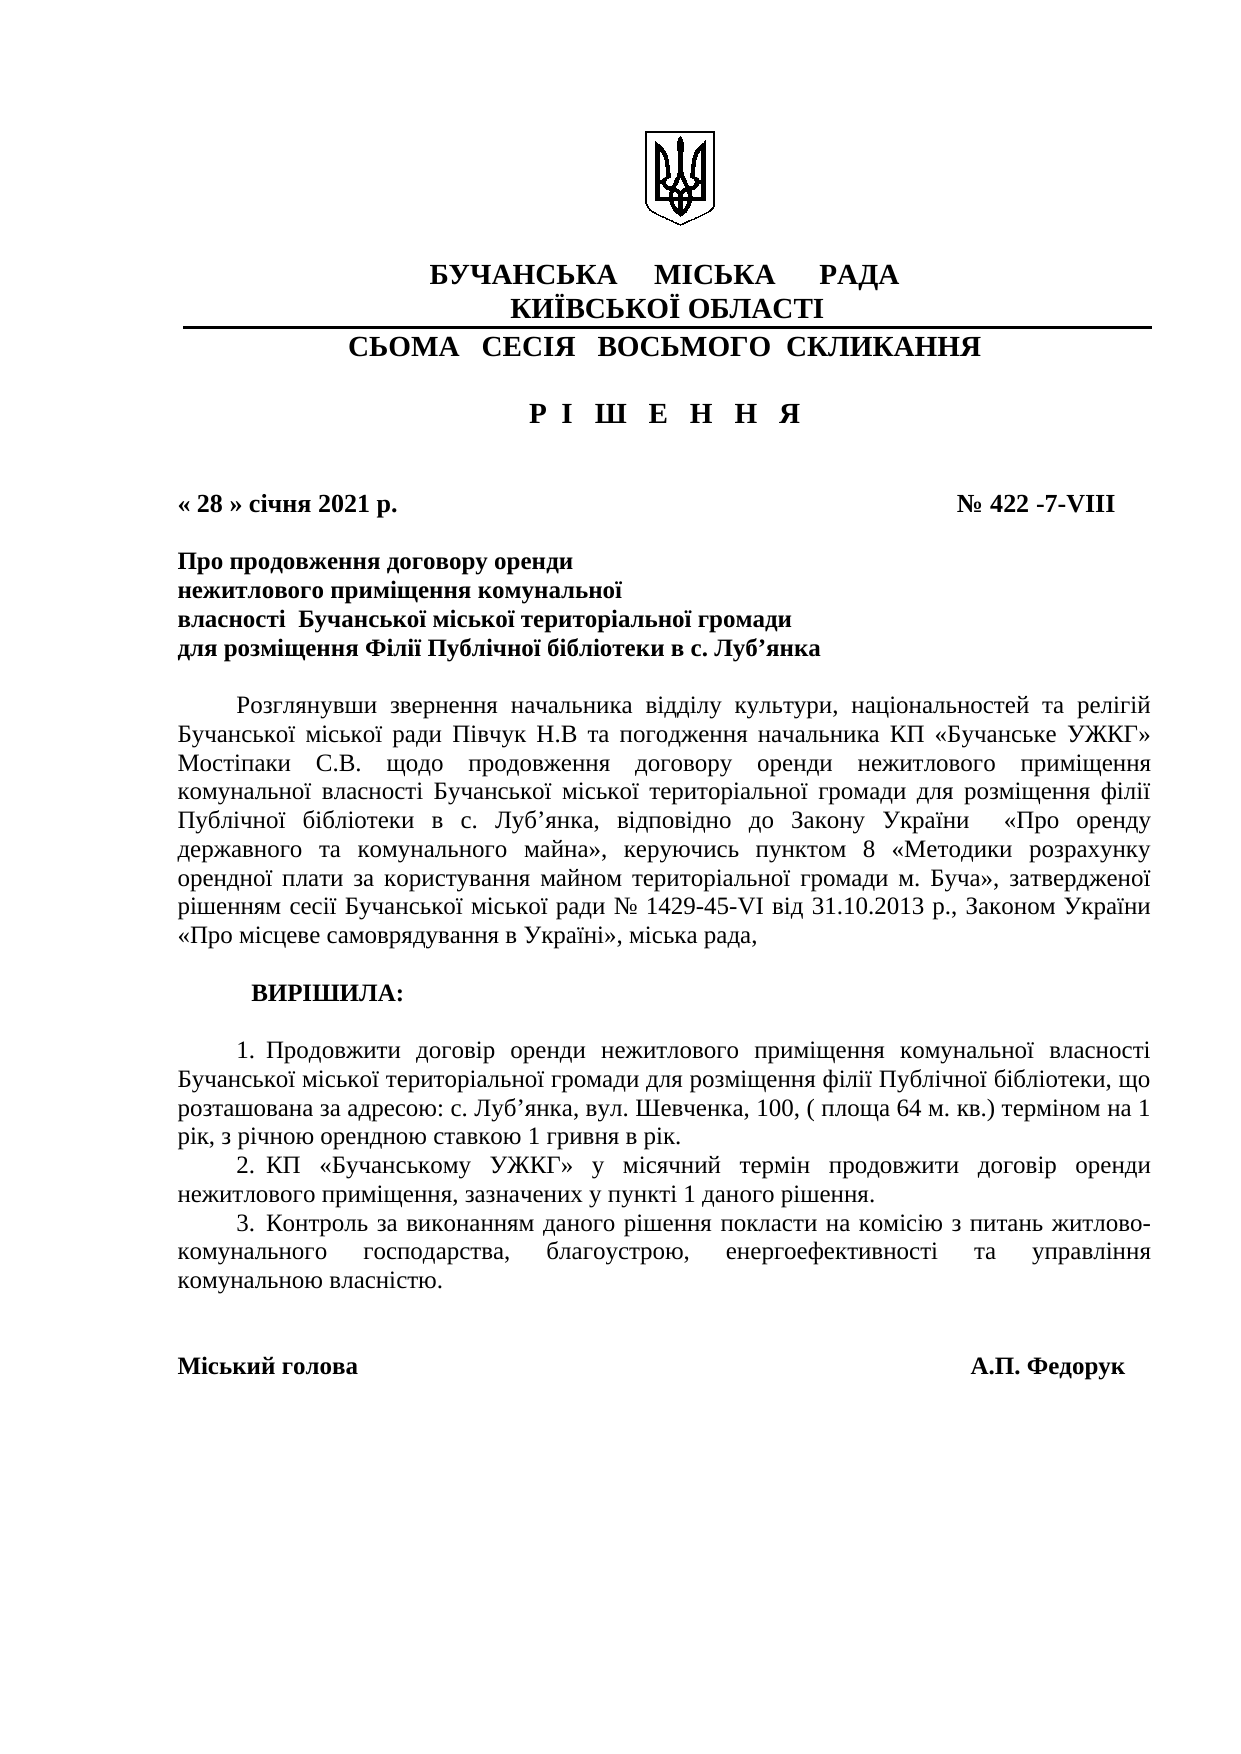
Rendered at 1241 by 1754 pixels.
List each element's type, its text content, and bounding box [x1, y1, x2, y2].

text для розміщення Філії Публічної бібліотеки в с. Луб’янка [177, 633, 1152, 661]
text КИЇВСЬКОЇ ОБЛАСТІ [183, 291, 1152, 326]
text БУЧАНСЬКА МІСЬКА РАДА [177, 257, 1152, 291]
text ВИРІШИЛА: [177, 978, 1152, 1006]
list КП «Бучанському УЖКГ» у місячний термін продовжити договір оренди нежитлового приміщення, зазначених у пункті 1 даного рішення. [177, 1150, 1152, 1208]
list Продовжити договір оренди нежитлового приміщення комунальної власності Бучанської міської територіальної громади для розміщення філії Публічної бібліотеки, що розташована за адресою: с. Луб’янка, вул. Шевченка, 100, ( площа 64 м. кв.) терміном на 1 рік, з річною орендною ставкою 1 гривня в рік. [177, 1035, 1152, 1150]
text Міський голова А.П. Федорук [177, 1351, 1152, 1380]
text СЬОМА СЕСІЯ ВОСЬМОГО СКЛИКАННЯ [177, 329, 1152, 363]
text « 28 » січня 2021 р. № 422 -7-VIIІ [177, 488, 1152, 518]
text власності Бучанської міської територіальної громади [177, 604, 1152, 633]
text Про продовження договору оренди [177, 546, 1152, 575]
list Контроль за виконанням даного рішення покласти на комісію з питань житлово-комунального господарства, благоустрою, енергоефективності та управління комунальною власністю. [177, 1208, 1152, 1294]
text Р І Ш Е Н Н Я [177, 397, 1152, 430]
text нежитлового приміщення комунальної [177, 575, 1152, 604]
text Розглянувши звернення начальника відділу культури, національностей та релігій Бучанської міської ради Півчук Н.В та погодження начальника КП «Бучанське УЖКГ» Мостіпаки С.В. щодо продовження договору оренди нежитлового приміщення комунальної власності Бучанської міської територіальної громади для розміщення філії Публічної бібліотеки в с. Луб’янка, відповідно до Закону України «Про оренду державного та комунального майна», керуючись пунктом 8 «Методики розрахунку орендної плати за користування майном територіальної громади м. Буча», затвердженої рішенням сесії Бучанської міської ради № 1429-45-VI від 31.10.2013 р., Законом України «Про місцеве самоврядування в Україні», міська рада, [177, 690, 1152, 949]
